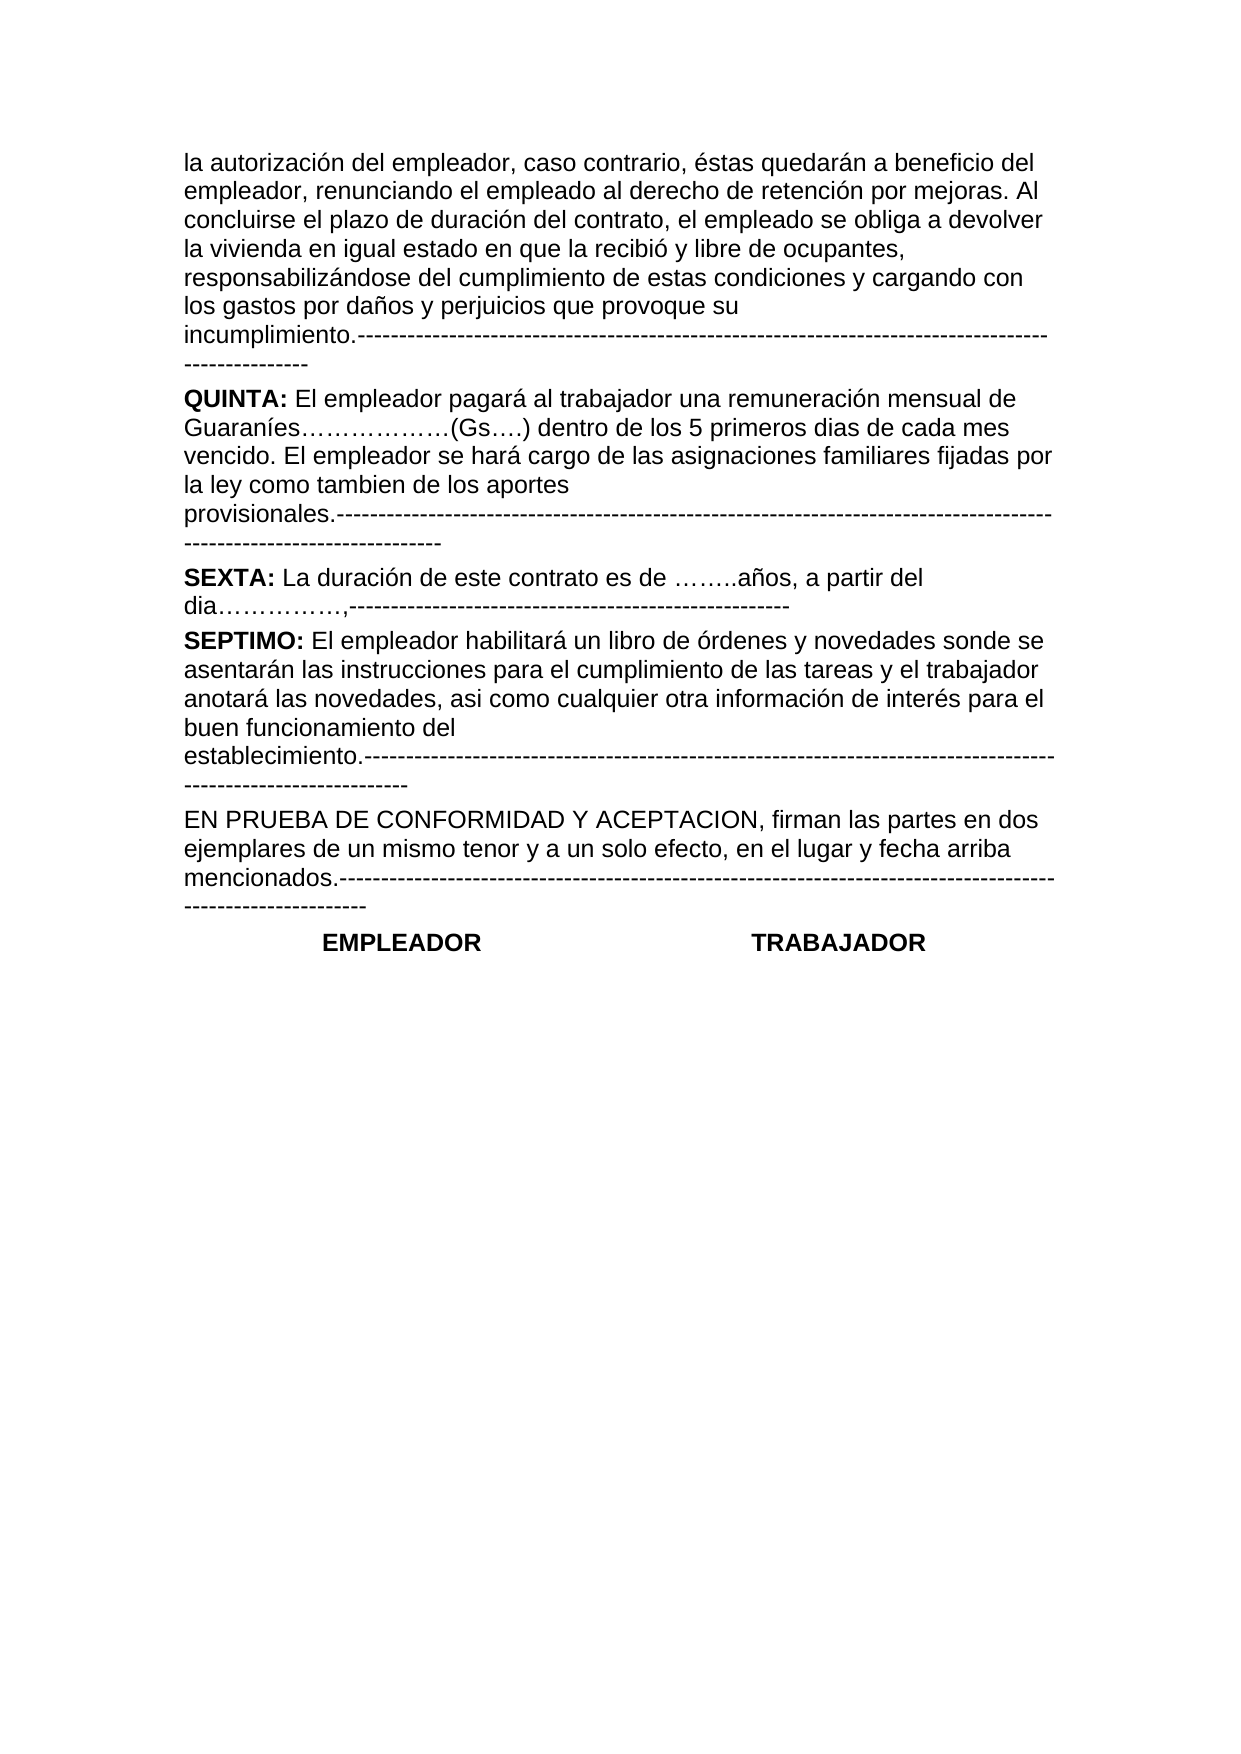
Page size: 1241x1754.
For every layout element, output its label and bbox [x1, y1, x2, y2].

table_cell [177, 148, 1063, 958]
